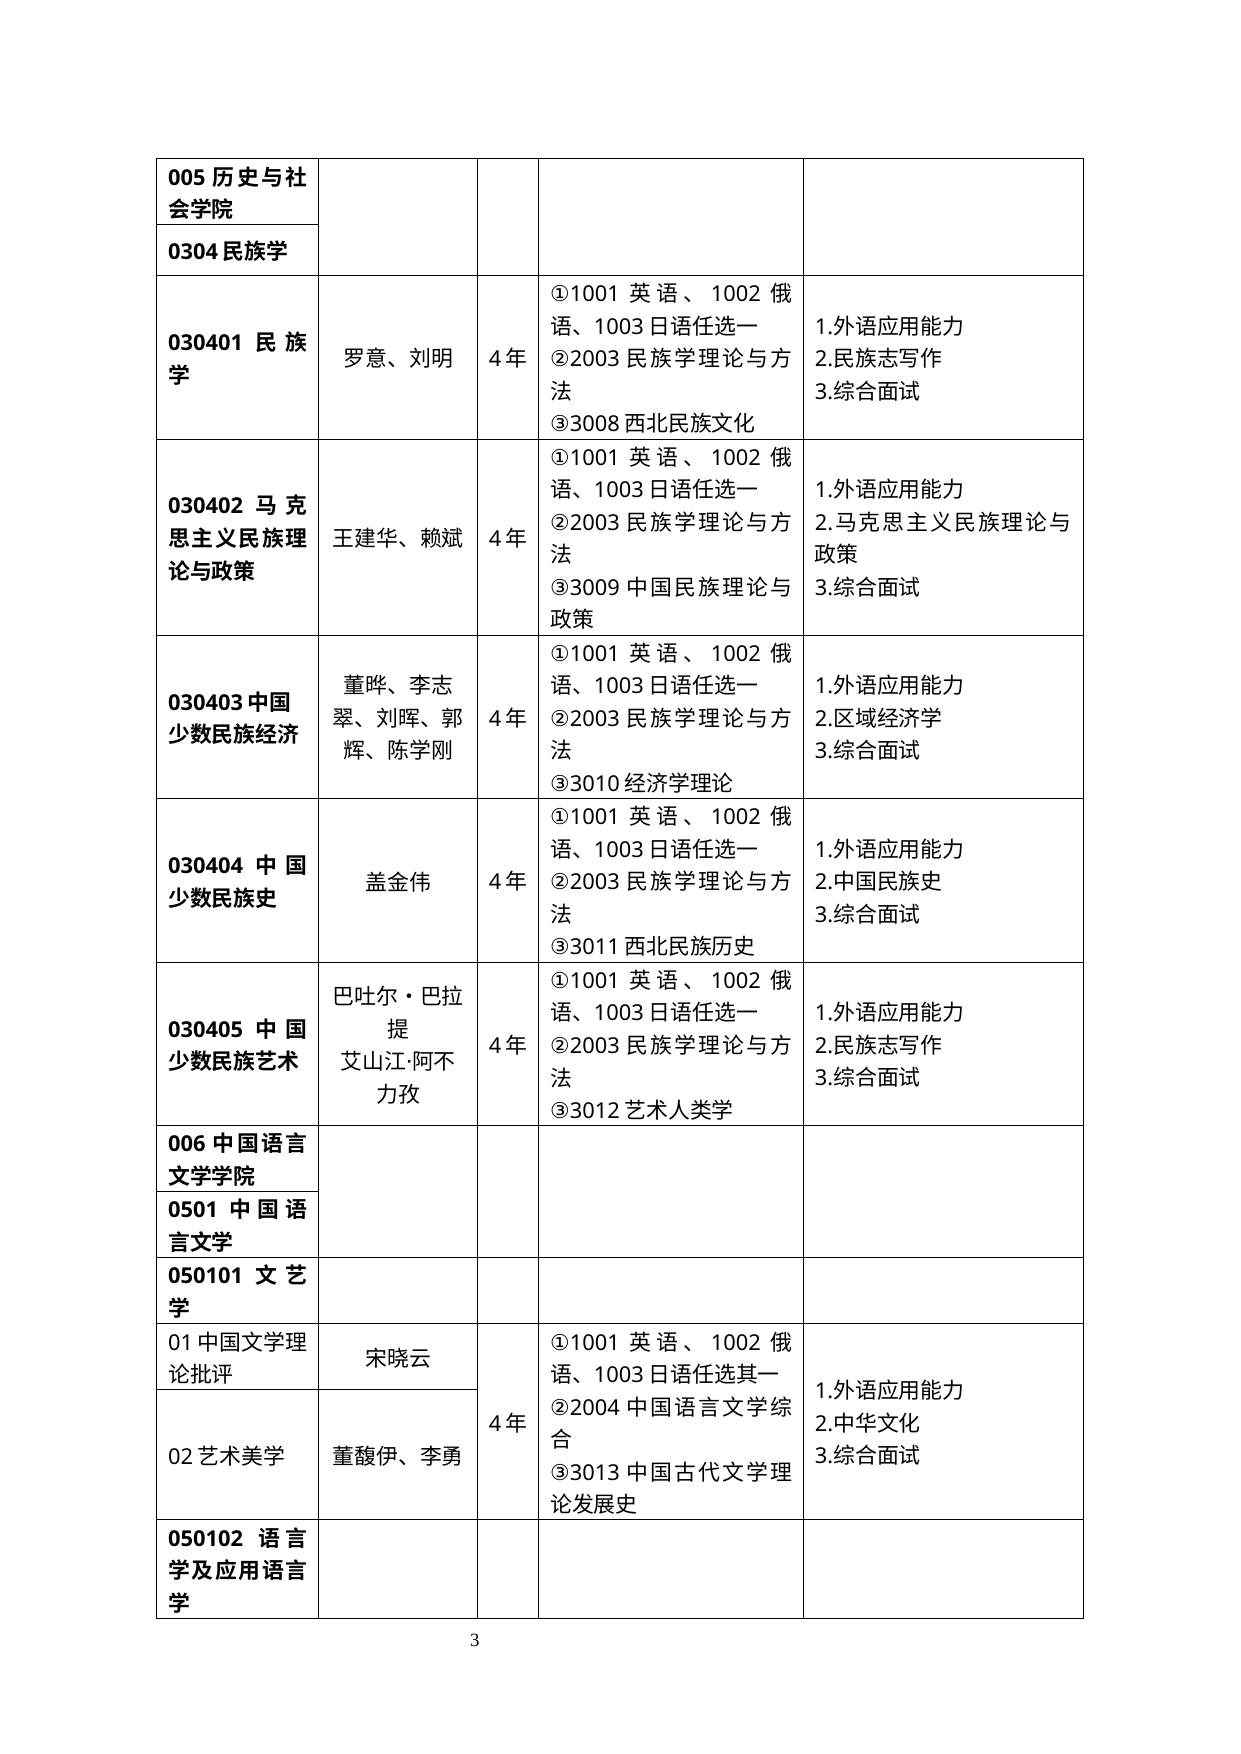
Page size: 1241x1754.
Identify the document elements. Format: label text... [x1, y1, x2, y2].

table_cell 030403中国少数民族经济 [157, 636, 318, 798]
table_cell 1.外语应用能力 2.民族志写作 3.综合面试 [804, 276, 1083, 438]
table_cell 4年 [478, 636, 538, 798]
table_cell 030405中国少数民族艺术 [157, 963, 318, 1125]
table_cell ①1001英语、1002俄语、1003日语任选一 ②2003民族学理论与方法 ③3010经济学理论 [539, 636, 803, 798]
table_cell [539, 1126, 803, 1257]
table_cell 1.外语应用能力 2.民族志写作 3.综合面试 [804, 963, 1083, 1125]
table_cell ①1001英语、1002俄语、1003日语任选一 ②2003民族学理论与方法 ③3009中国民族理论与政策 [539, 440, 803, 634]
table_cell 0501中国语言文学 [157, 1192, 318, 1257]
table_cell [804, 1520, 1083, 1618]
table_cell 4年 [478, 799, 538, 962]
table_cell 050101文艺学 [157, 1258, 318, 1323]
table_cell 4年 [478, 1324, 538, 1519]
table_cell 030401民族学 [157, 276, 318, 438]
table_cell [539, 1520, 803, 1618]
table_cell [539, 159, 803, 275]
table_cell 050102 语言学及应用语言学 [157, 1520, 318, 1618]
table_cell [539, 1258, 803, 1323]
table_cell 030404中国少数民族史 [157, 799, 318, 962]
table_cell ①1001英语、1002俄语、1003日语任选一 ②2003民族学理论与方法 ③3011西北民族历史 [539, 799, 803, 962]
table_cell 4年 [478, 276, 538, 438]
table_cell [804, 1126, 1083, 1257]
table_cell [319, 1258, 477, 1323]
table_cell 030402马克思主义民族理论与政策 [157, 440, 318, 634]
table_cell [319, 1520, 477, 1618]
table_cell 1.外语应用能力 2.中国民族史 3.综合面试 [804, 799, 1083, 962]
table_cell ①1001英语、1002俄语、1003日语任选其一 ②2004中国语言文学综合 ③3013中国古代文学理论发展史 [539, 1324, 803, 1519]
table_cell [478, 1258, 538, 1323]
table_cell [478, 1126, 538, 1257]
table_cell [478, 1520, 538, 1618]
table_cell 4年 [478, 963, 538, 1125]
table_cell 董馥伊、李勇 [319, 1390, 477, 1519]
table_cell 董晔、李志翠、刘晖、郭辉、陈学刚 [319, 636, 477, 798]
table_cell 02艺术美学 [157, 1390, 318, 1519]
table_cell 1.外语应用能力 2.区域经济学 3.综合面试 [804, 636, 1083, 798]
table_cell 0304民族学 [157, 225, 318, 275]
table_cell [478, 159, 538, 275]
table_cell 宋晓云 [319, 1324, 477, 1389]
table_cell 盖金伟 [319, 799, 477, 962]
table_cell 01中国文学理论批评 [157, 1324, 318, 1389]
table_cell ①1001英语、1002俄语、1003日语任选一 ②2003民族学理论与方法 ③3012艺术人类学 [539, 963, 803, 1125]
table_cell 006中国语言文学学院 [157, 1126, 318, 1191]
table_cell 1.外语应用能力 2.中华文化 3.综合面试 [804, 1324, 1083, 1519]
table_cell 王建华、赖斌 [319, 440, 477, 634]
table_cell [804, 159, 1083, 275]
table_cell 005历史与社会学院 [157, 159, 318, 224]
table_cell 罗意、刘明 [319, 276, 477, 438]
table_cell 4年 [478, 440, 538, 634]
table_cell ①1001英语、1002俄语、1003日语任选一 ②2003民族学理论与方法 ③3008西北民族文化 [539, 276, 803, 438]
table_cell 巴吐尔•巴拉提 艾山江·阿不力孜 [319, 963, 477, 1125]
table_cell [319, 159, 477, 275]
table_cell [804, 1258, 1083, 1323]
table_cell 1.外语应用能力 2.马克思主义民族理论与政策 3.综合面试 [804, 440, 1083, 634]
table_cell [319, 1126, 477, 1257]
